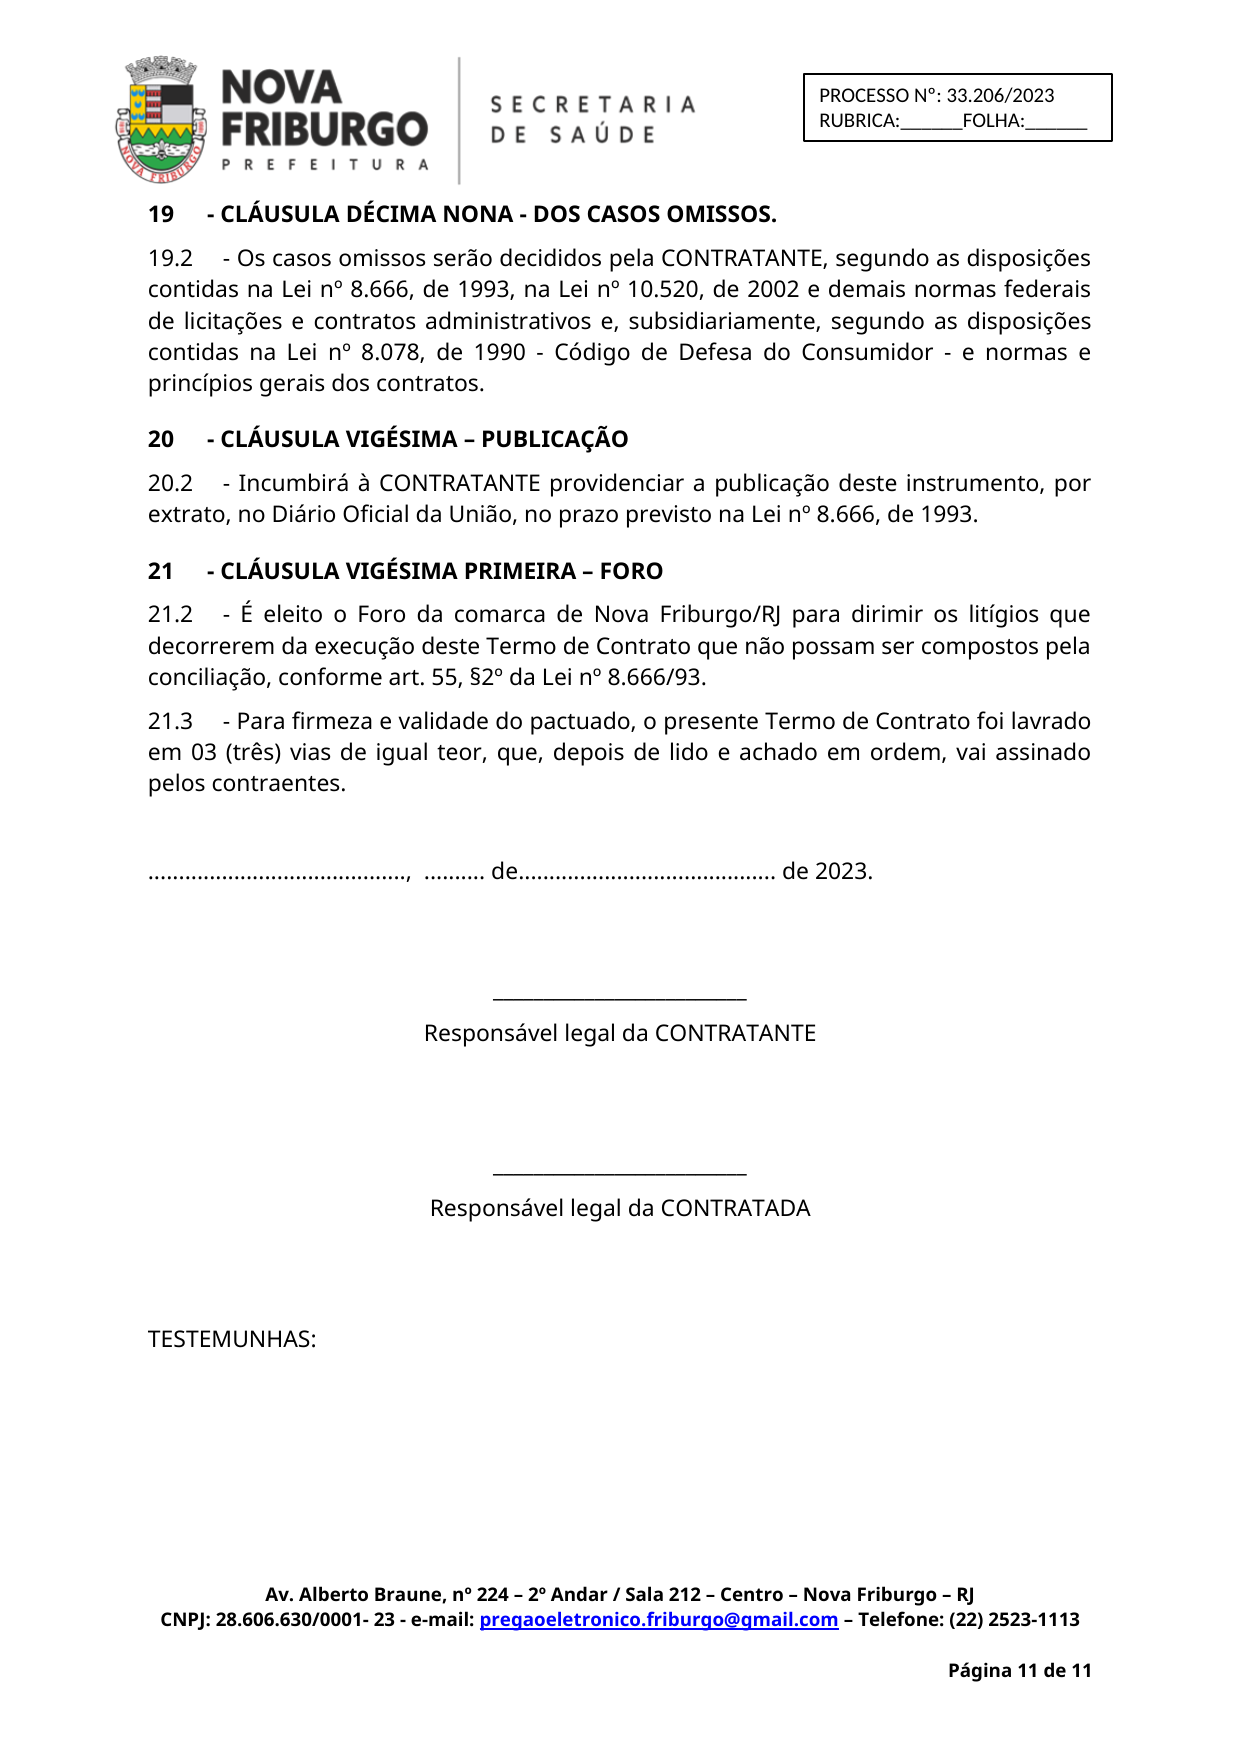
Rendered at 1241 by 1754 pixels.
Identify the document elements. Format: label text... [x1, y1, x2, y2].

picture [103, 44, 712, 199]
text Responsável legal da CONTRATADA [148, 1192, 1092, 1223]
text .........................................., .......... de.......................................... de 2023. [148, 855, 1094, 886]
text _________________________ [148, 973, 1092, 1005]
list - CLÁUSULA VIGÉSIMA PRIMEIRA – FORO [148, 555, 1092, 586]
list - CLÁUSULA DÉCIMA NONA - DOS CASOS OMISSOS. [148, 198, 1092, 230]
text TESTEMUNHAS: [148, 1323, 1092, 1355]
text _________________________ [148, 1148, 1092, 1180]
list - Incumbirá à CONTRATANTE providenciar a publicação deste instrumento, por extrato, no Diário Oficial da União, no prazo previsto na Lei nº 8.666, de 1993. [148, 467, 1092, 530]
list - CLÁUSULA VIGÉSIMA – PUBLICAÇÃO [148, 423, 1092, 455]
list - É eleito o Foro da comarca de Nova Friburgo/RJ para dirimir os litígios que decorrerem da execução deste Termo de Contrato que não possam ser compostos pela conciliação, conforme art. 55, §2º da Lei nº 8.666/93. [148, 598, 1092, 692]
list - Os casos omissos serão decididos pela CONTRATANTE, segundo as disposições contidas na Lei nº 8.666, de 1993, na Lei nº 10.520, de 2002 e demais normas federais de licitações e contratos administrativos e, subsidiariamente, segundo as disposições contidas na Lei nº 8.078, de 1990 - Código de Defesa do Consumidor - e normas e princípios gerais dos contratos. [148, 242, 1092, 398]
list - Para firmeza e validade do pactuado, o presente Termo de Contrato foi lavrado em 03 (três) vias de igual teor, que, depois de lido e achado em ordem, vai assinado pelos contraentes. [148, 705, 1092, 798]
text Responsável legal da CONTRATANTE [148, 1017, 1092, 1048]
